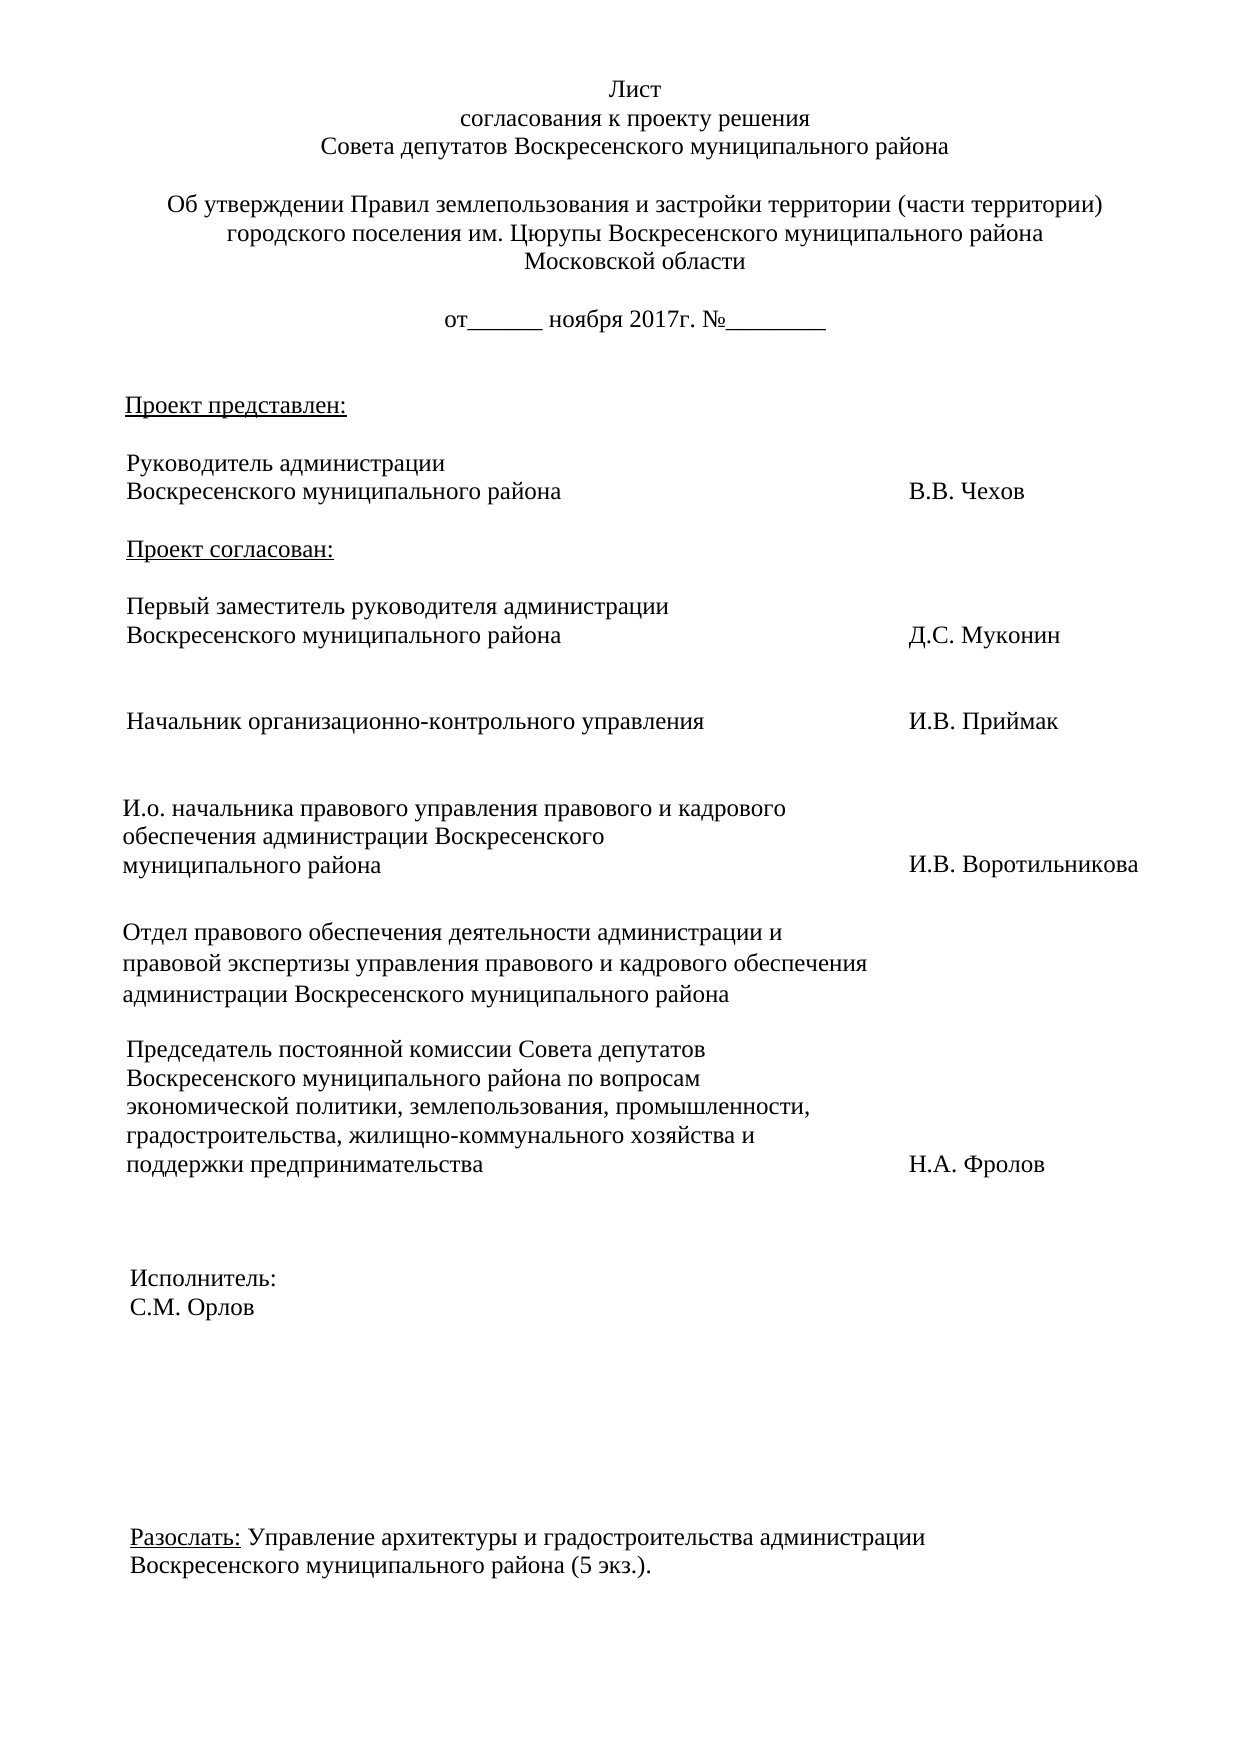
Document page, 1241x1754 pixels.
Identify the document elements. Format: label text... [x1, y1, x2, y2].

text Московской области [118, 246, 1152, 275]
text Совета депутатов Воскресенского муниципального района [118, 131, 1152, 160]
text Лист [118, 74, 1152, 103]
table_cell [89, 448, 1240, 1608]
text согласования к проекту решения [118, 103, 1152, 131]
title от______ ноября 2017г. №________ [118, 304, 1152, 333]
table_header Проект представлен: [89, 390, 1240, 448]
text Об утверждении Правил землепользования и застройки территории (части территории) городского поселения им. Цюрупы Воскресенского муниципального района [118, 189, 1152, 246]
